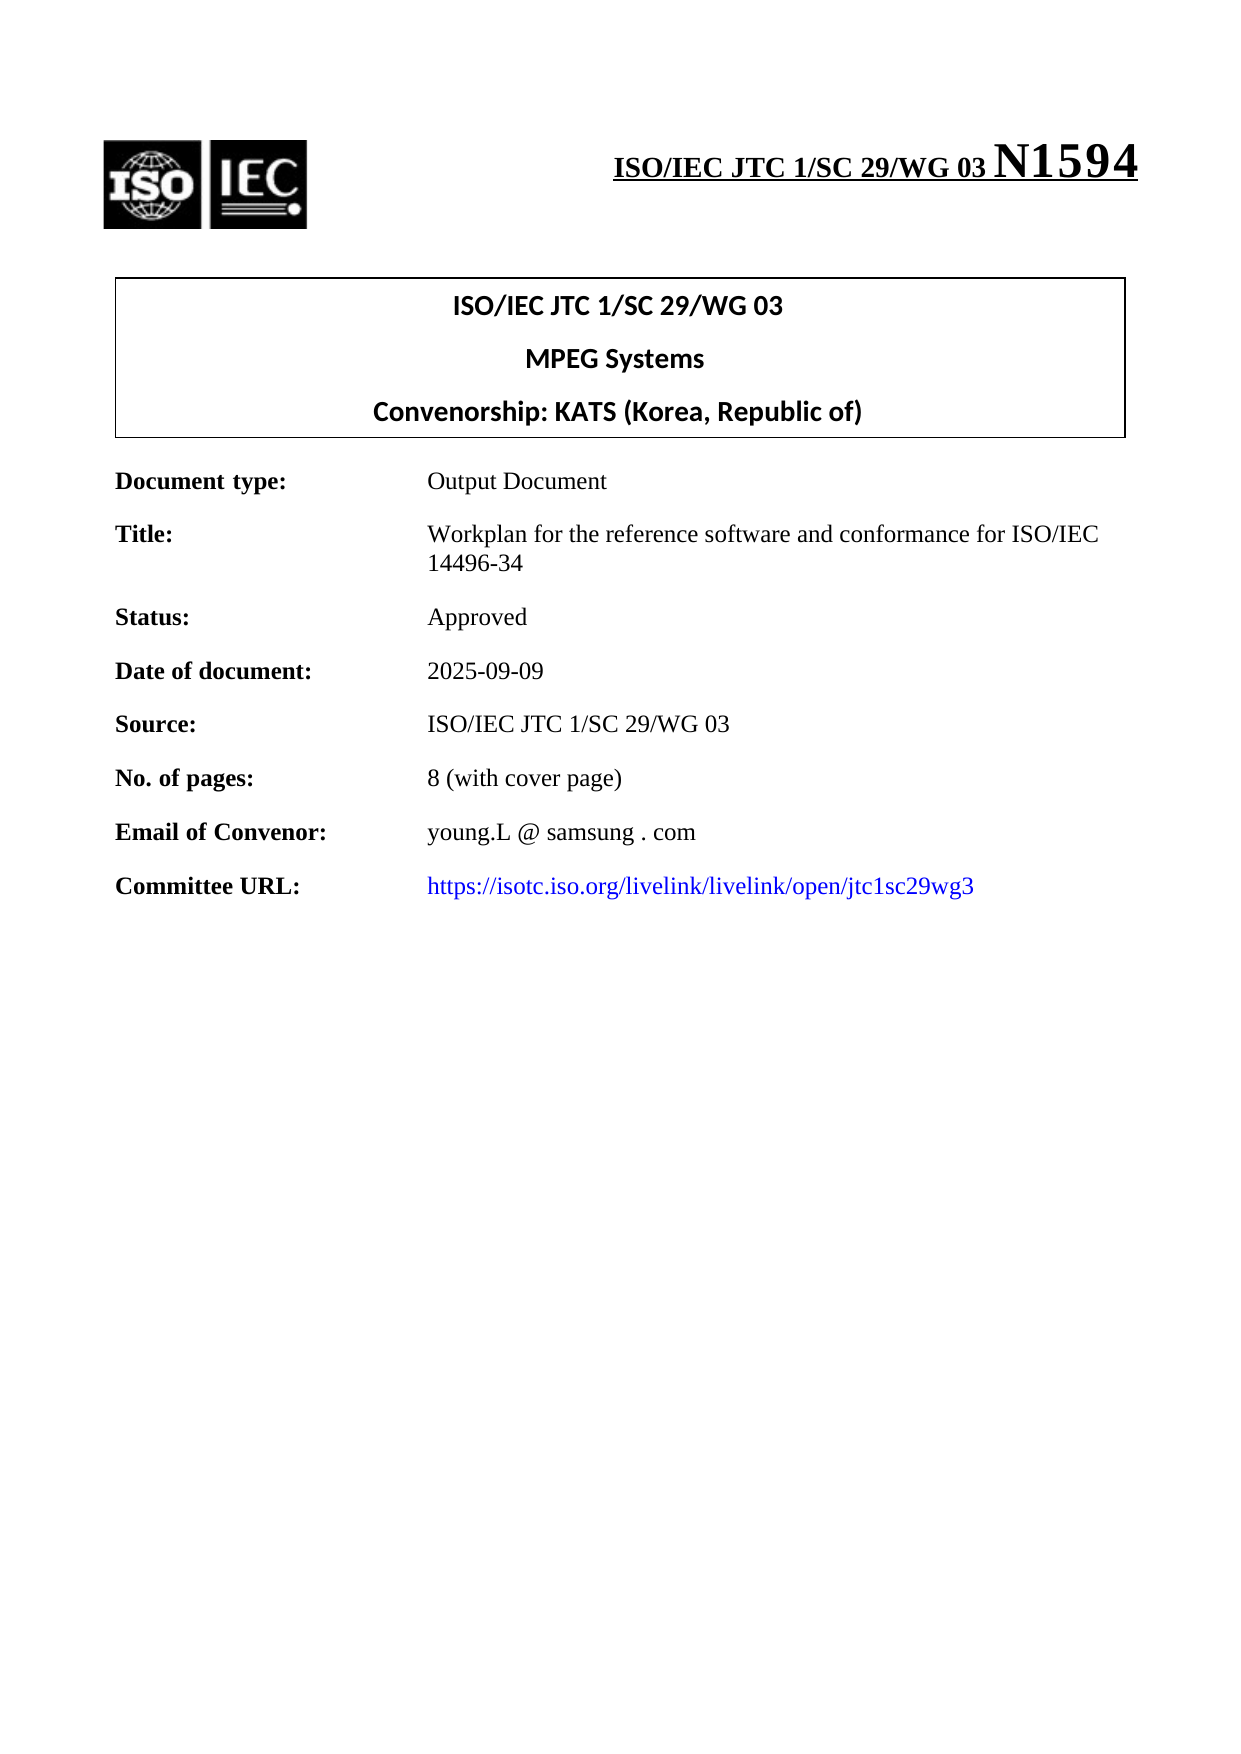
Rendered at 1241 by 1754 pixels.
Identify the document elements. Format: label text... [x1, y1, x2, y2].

text Title: Workplan for the reference software and conformance for ISO/IEC 14496-34 [115, 519, 1116, 577]
text Committee URL: https://isotc.iso.org/livelink/livelink/open/jtc1sc29wg3 [115, 871, 1138, 899]
picture [103, 140, 308, 229]
text Status: Approved [115, 602, 1116, 631]
title ISO/IEC JTC 1/SC 29/WG 03 N1594 [104, 131, 1138, 188]
text Document type: Output Document [115, 300, 1138, 494]
text Date of document: 2025-09-09 [115, 656, 1138, 684]
text Email of Convenor: young.L @ samsung . com [115, 817, 1138, 846]
text No. of pages: 7 (with cover page) [115, 763, 1138, 792]
text Source: ISO/IEC JTC 1/SC 29/WG 03 [115, 709, 1138, 738]
